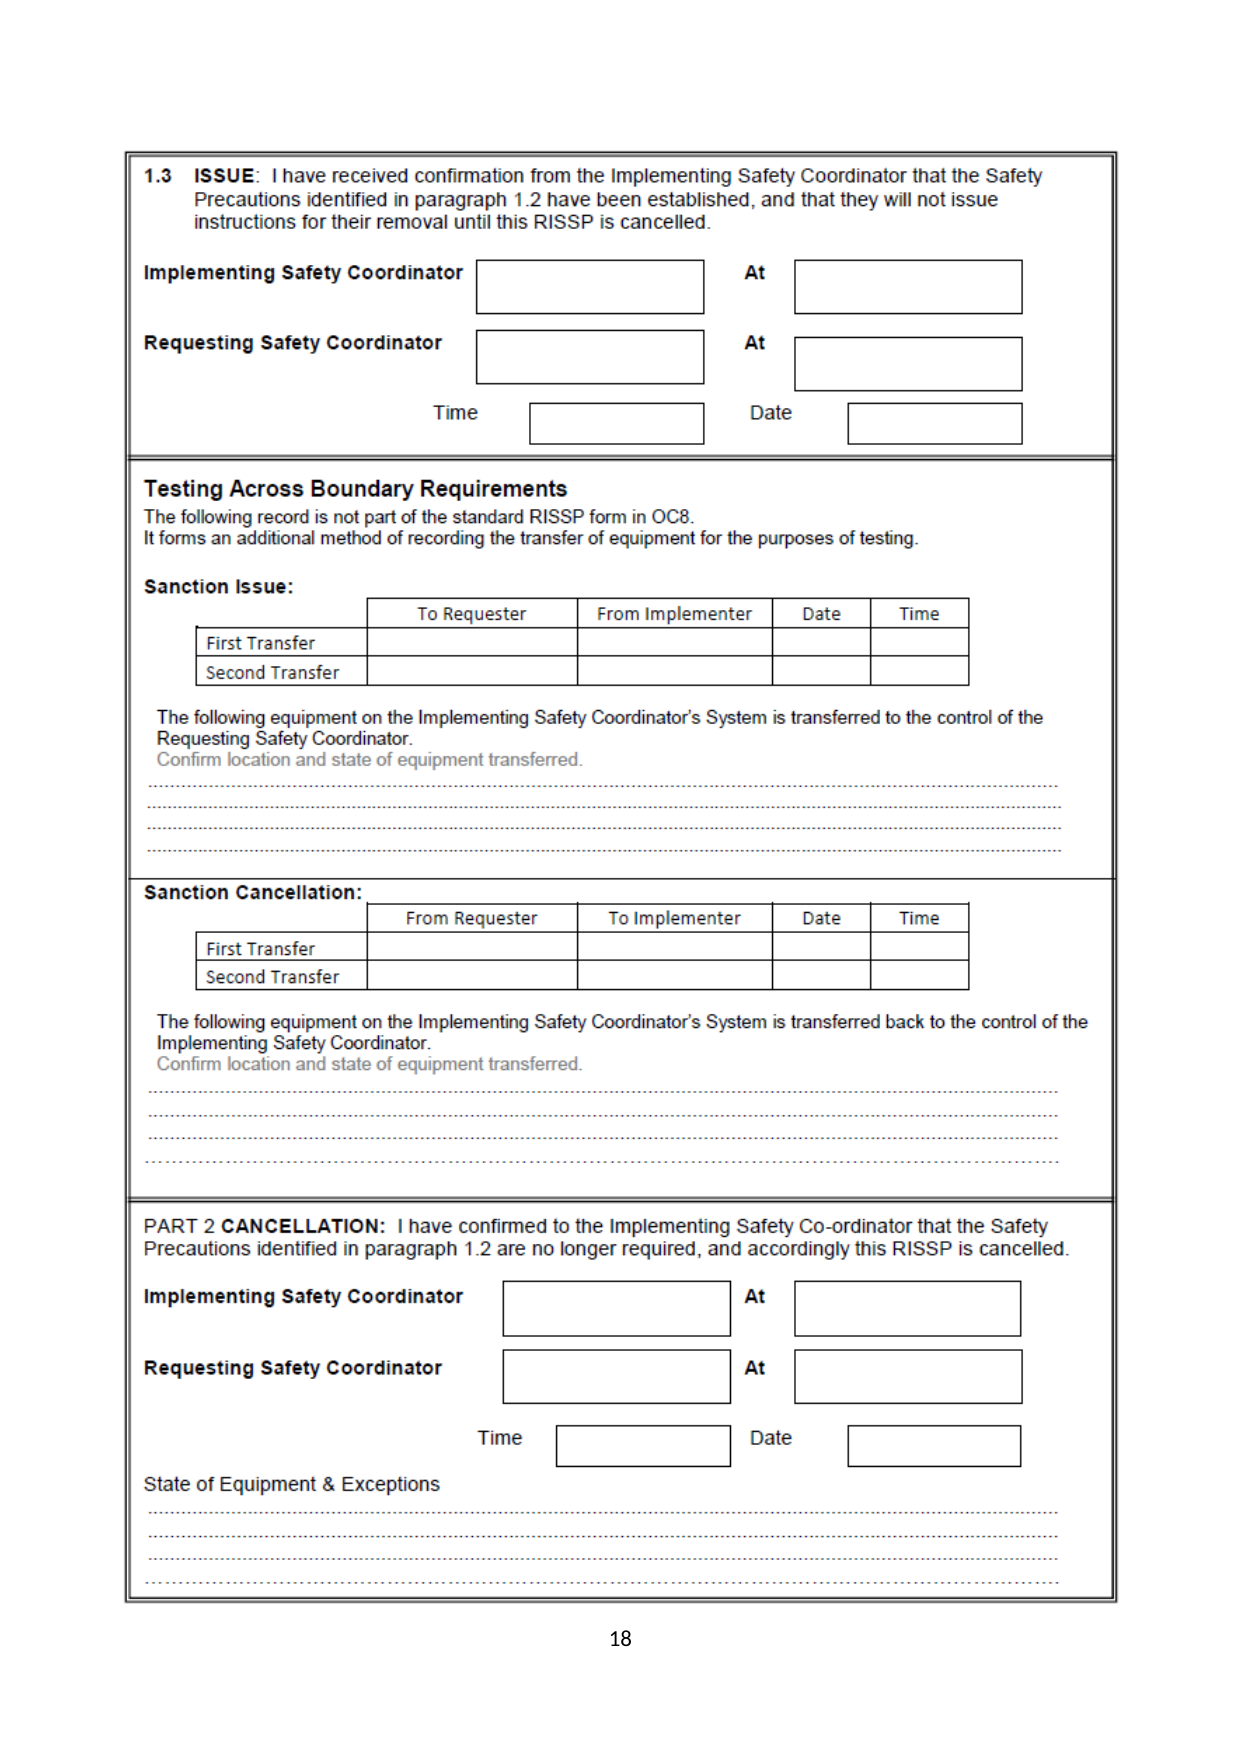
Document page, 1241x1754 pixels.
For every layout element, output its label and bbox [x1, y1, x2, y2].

picture [120, 150, 1124, 1604]
